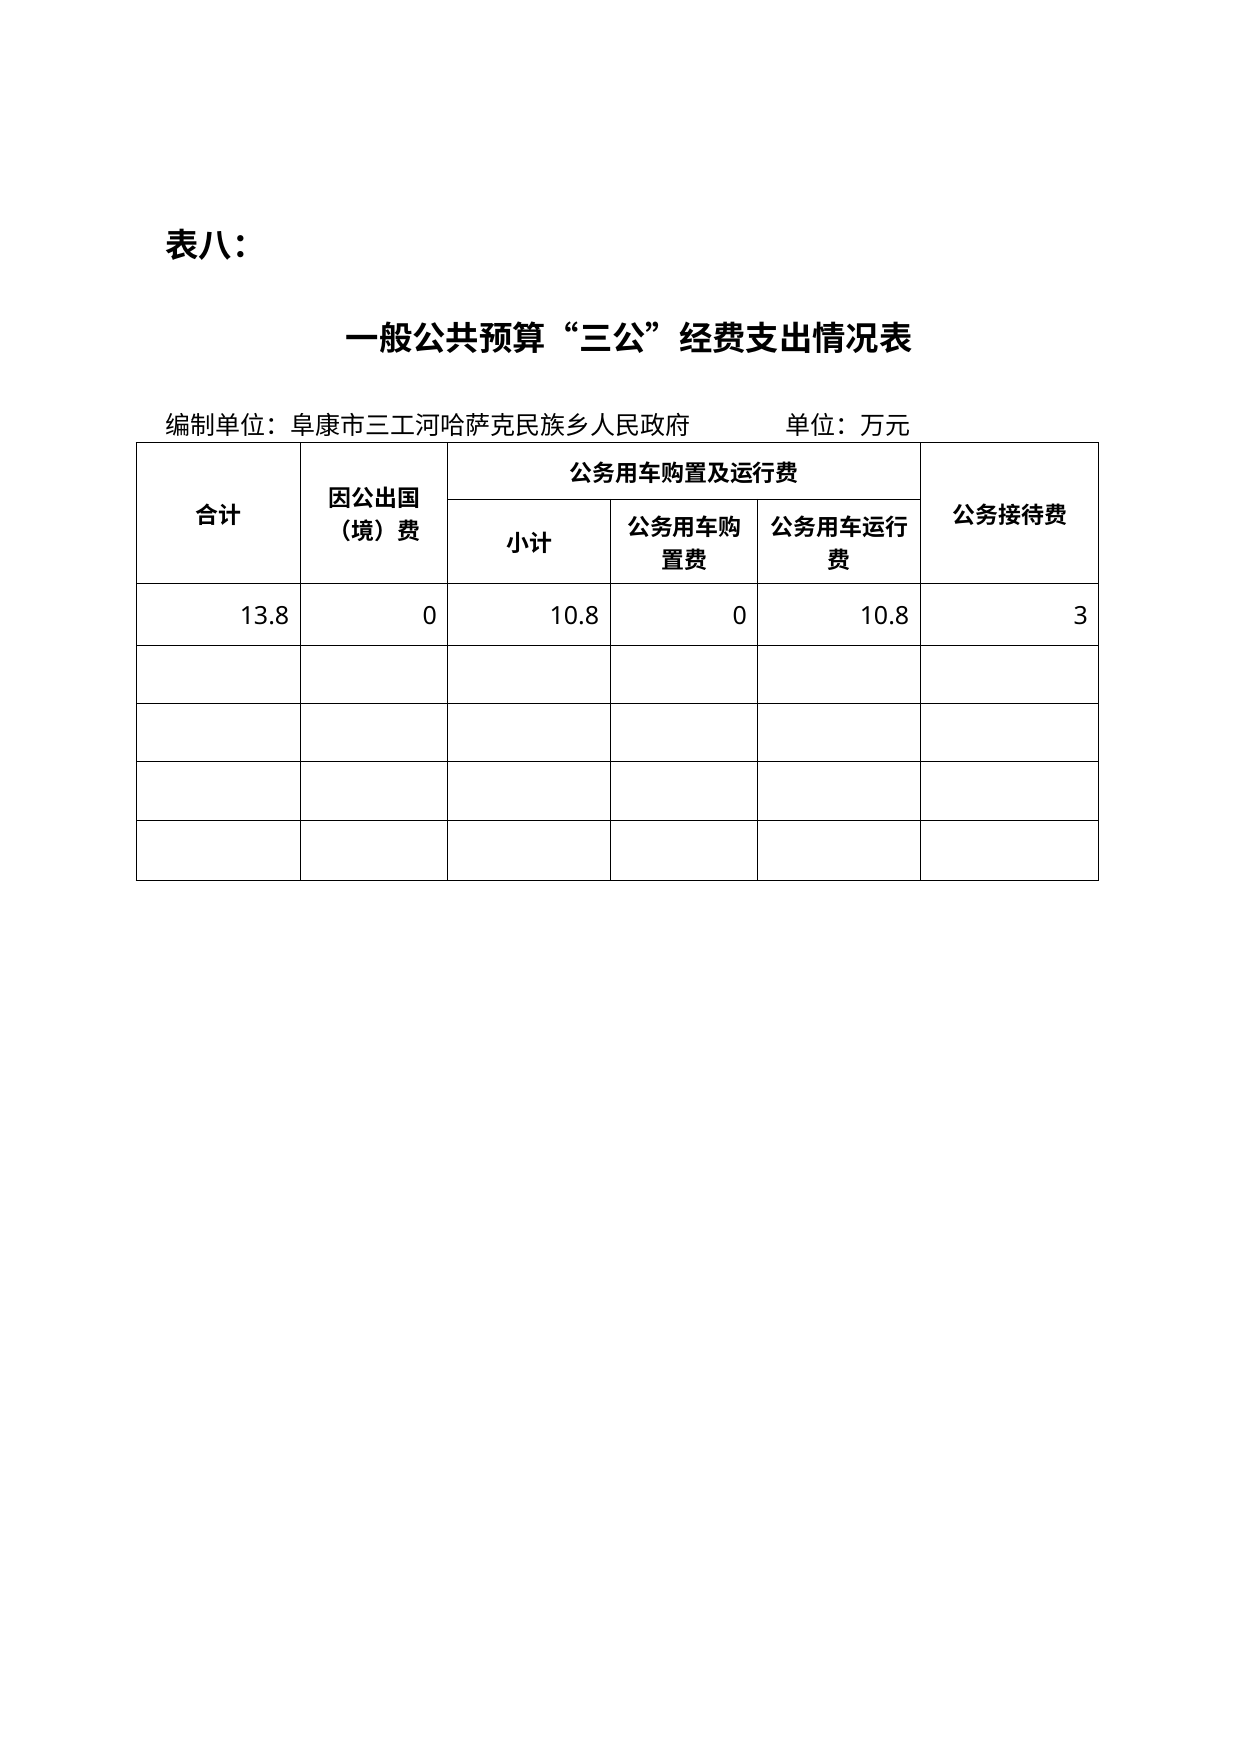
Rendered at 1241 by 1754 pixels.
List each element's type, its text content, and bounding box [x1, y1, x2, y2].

table_cell [921, 646, 1098, 703]
table_cell 公务用车运行费 [758, 500, 920, 583]
table_header 公务接待费 [921, 443, 1098, 583]
table_cell [301, 704, 447, 761]
table_header 公务用车购置及运行费 [448, 443, 920, 499]
text 编制单位：阜康市三工河哈萨克民族乡人民政府 单位：万元 [165, 406, 1092, 442]
table_cell [301, 646, 447, 703]
table_cell [137, 646, 300, 703]
table_cell 公务用车购置费 [611, 500, 757, 583]
table_cell [137, 704, 300, 761]
text 一般公共预算“三公”经费支出情况表 [165, 312, 1092, 360]
table_cell [137, 821, 300, 880]
table_cell [921, 704, 1098, 761]
table_header 因公出国（境）费 [301, 443, 447, 583]
table_cell [611, 646, 757, 703]
table_cell [301, 821, 447, 880]
table_cell [448, 704, 610, 761]
table_cell [611, 821, 757, 880]
table_cell [758, 762, 920, 819]
table_cell [758, 704, 920, 761]
table_cell [448, 821, 610, 880]
table_cell 小计 [448, 500, 610, 583]
table_cell 10.8 [758, 584, 920, 645]
table_cell 0 [301, 584, 447, 645]
table_cell [448, 762, 610, 819]
table_cell 0 [611, 584, 757, 645]
table_cell [611, 762, 757, 819]
text 表八： [165, 218, 1092, 267]
table_cell [611, 704, 757, 761]
table_cell [448, 646, 610, 703]
table_cell [758, 646, 920, 703]
table_cell 3 [921, 584, 1098, 645]
table_cell [921, 821, 1098, 880]
table_cell [301, 762, 447, 819]
table_cell 10.8 [448, 584, 610, 645]
table_header 合计 [137, 443, 300, 583]
table_cell 13.8 [137, 584, 300, 645]
table_cell [137, 762, 300, 819]
table_cell [921, 762, 1098, 819]
table_cell [758, 821, 920, 880]
